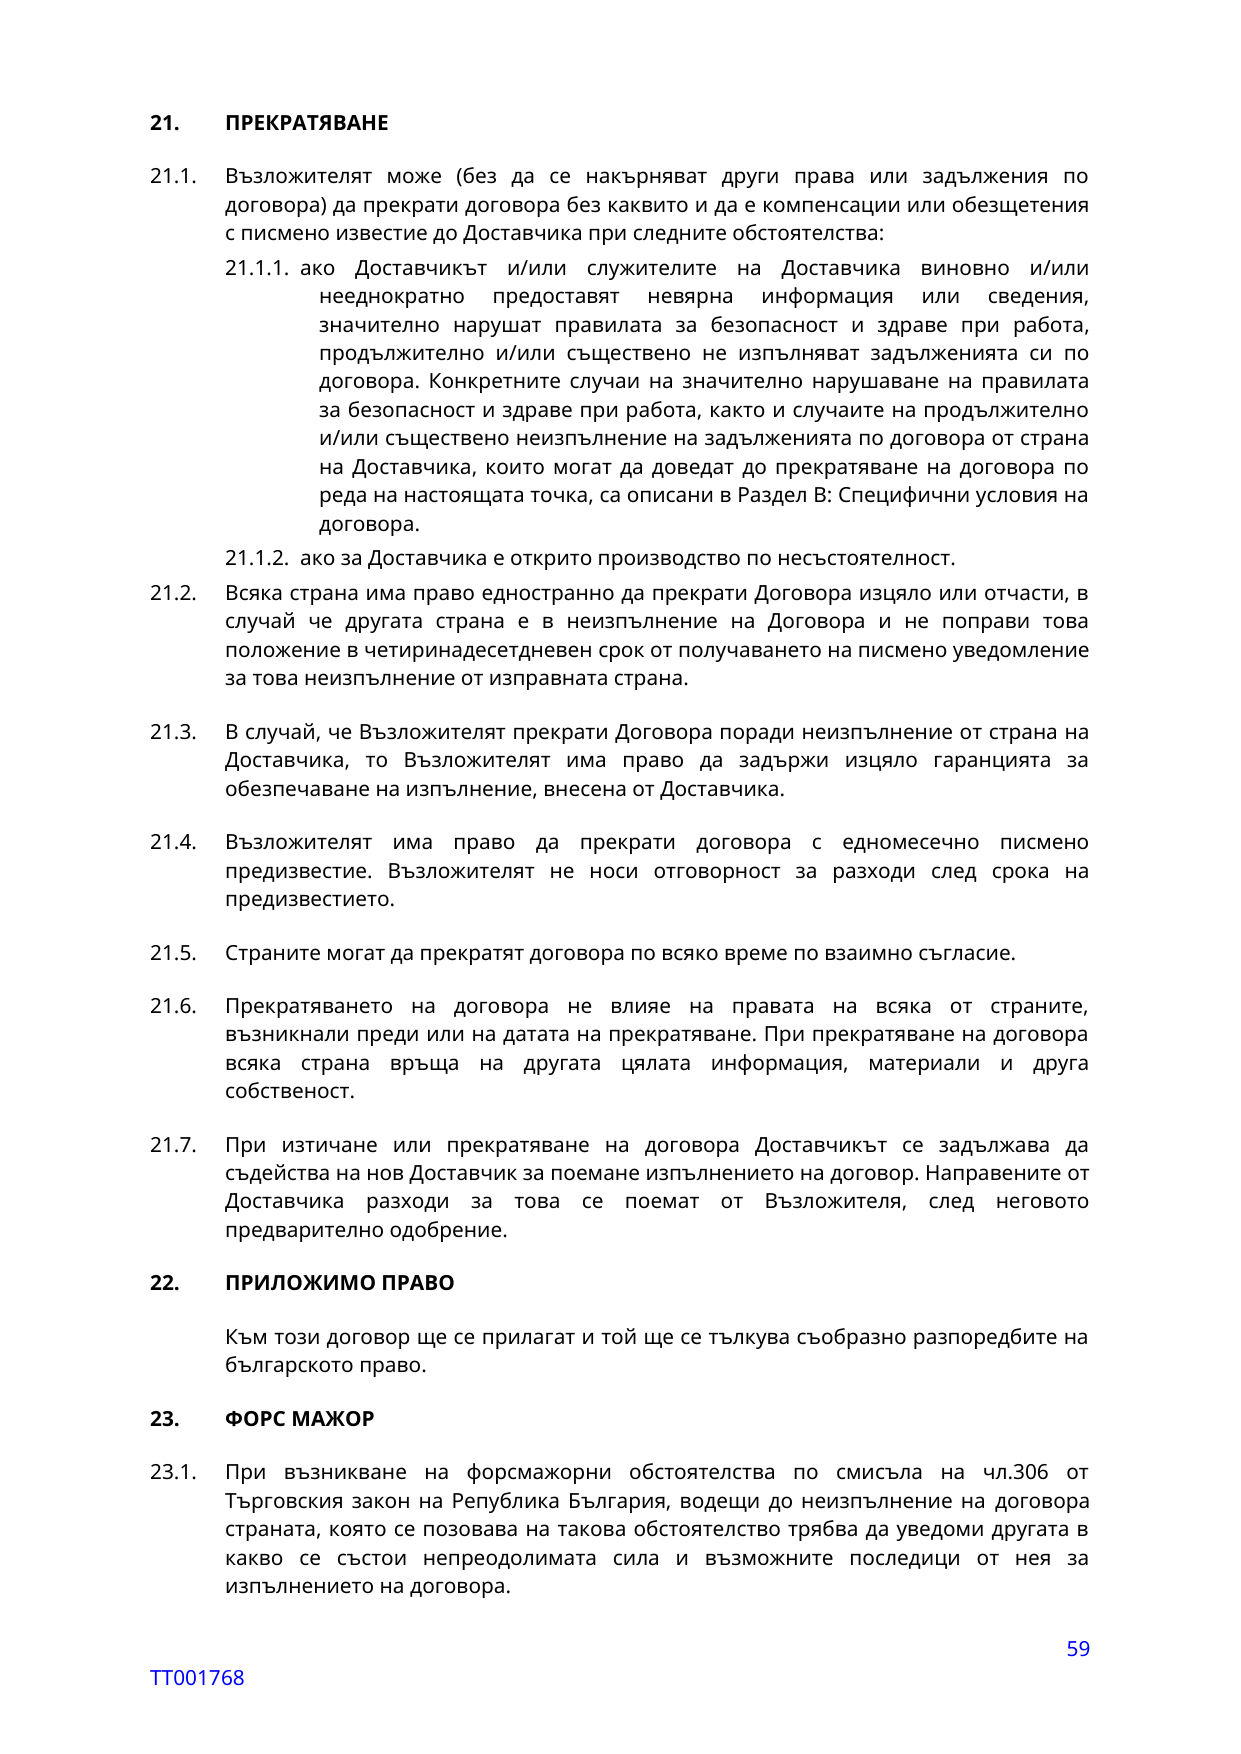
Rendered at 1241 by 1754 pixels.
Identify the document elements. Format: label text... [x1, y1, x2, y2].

list ПРИЛОЖИМО ПРАВО [150, 1268, 1090, 1297]
list ако Доставчикът и/или служителите на Доставчика виновно и/или нееднократно предоставят невярна информация или сведения, значително нарушат правилата за безопасност и здраве при работа, продължително и/или съществено не изпълняват задълженията си по договора. Конкретните случаи на значително нарушаване на правилата за безопасност и здраве при работа, както и случаите на продължително и/или съществено неизпълнение на задълженията по договора от страна на Доставчика, които могат да доведат до прекратяване на договора по реда на настоящата точка, са описани в Раздел В: Специфични условия на договора. [225, 253, 1090, 537]
list Страните могат да прекратят договора по всяко време по взаимно съгласие. [150, 938, 1090, 966]
list ако за Доставчика е открито производство по несъстоятелност. [225, 543, 1090, 572]
list При изтичане или прекратяване на договора Доставчикът се задължава да съдейства на нов Доставчик за поемане изпълнението на договор. Направените от Доставчика разходи за това се поемат от Възложителя, след неговото предварително одобрение. [150, 1130, 1090, 1243]
list Прекратяването на договора не влияе на правата на всяка от страните, възникнали преди или на датата на прекратяване. При прекратяване на договора всяка страна връща на другата цялата информация, материали и друга собственост. [150, 991, 1090, 1105]
list Възложителят има право да прекрати договора с едномесечно писмено предизвестие. Възложителят не носи отговорност за разходи след срока на предизвестието. [150, 827, 1090, 913]
list ПРЕКРАТЯВАНЕ [150, 108, 1090, 136]
list При възникване на форсмажорни обстоятелства по смисъла на чл.306 от Търговския закон на Република България, водещи до неизпълнение на договора страната, която се позовава на такова обстоятелство трябва да уведоми другата в какво се състои непреодолимата сила и възможните последици от нея за изпълнението на договора. [150, 1457, 1090, 1599]
list Всяка страна има право едностранно да прекрати Договора изцяло или отчасти, в случай че другата страна е в неизпълнение на Договора и не поправи това положение в четиринадесетдневен срок от получаването на писмено уведомление за това неизпълнение от изправната страна. [150, 578, 1090, 692]
list В случай, че Възложителят прекрати Договора поради неизпълнение от страна на Доставчика, то Възложителят има право да задържи изцяло гаранцията за обезпечаване на изпълнение, внесена от Доставчика. [150, 717, 1090, 802]
text Към този договор ще се прилагат и той ще се тълкува съобразно разпоредбите на българското право. [225, 1322, 1090, 1379]
list ФОРС МАЖОР [150, 1404, 1090, 1432]
list Възложителят може (без да се накърняват други права или задължения по договора) да прекрати договора без каквито и да е компенсации или обезщетения с писмено известие до Доставчика при следните обстоятелства: [150, 161, 1090, 247]
